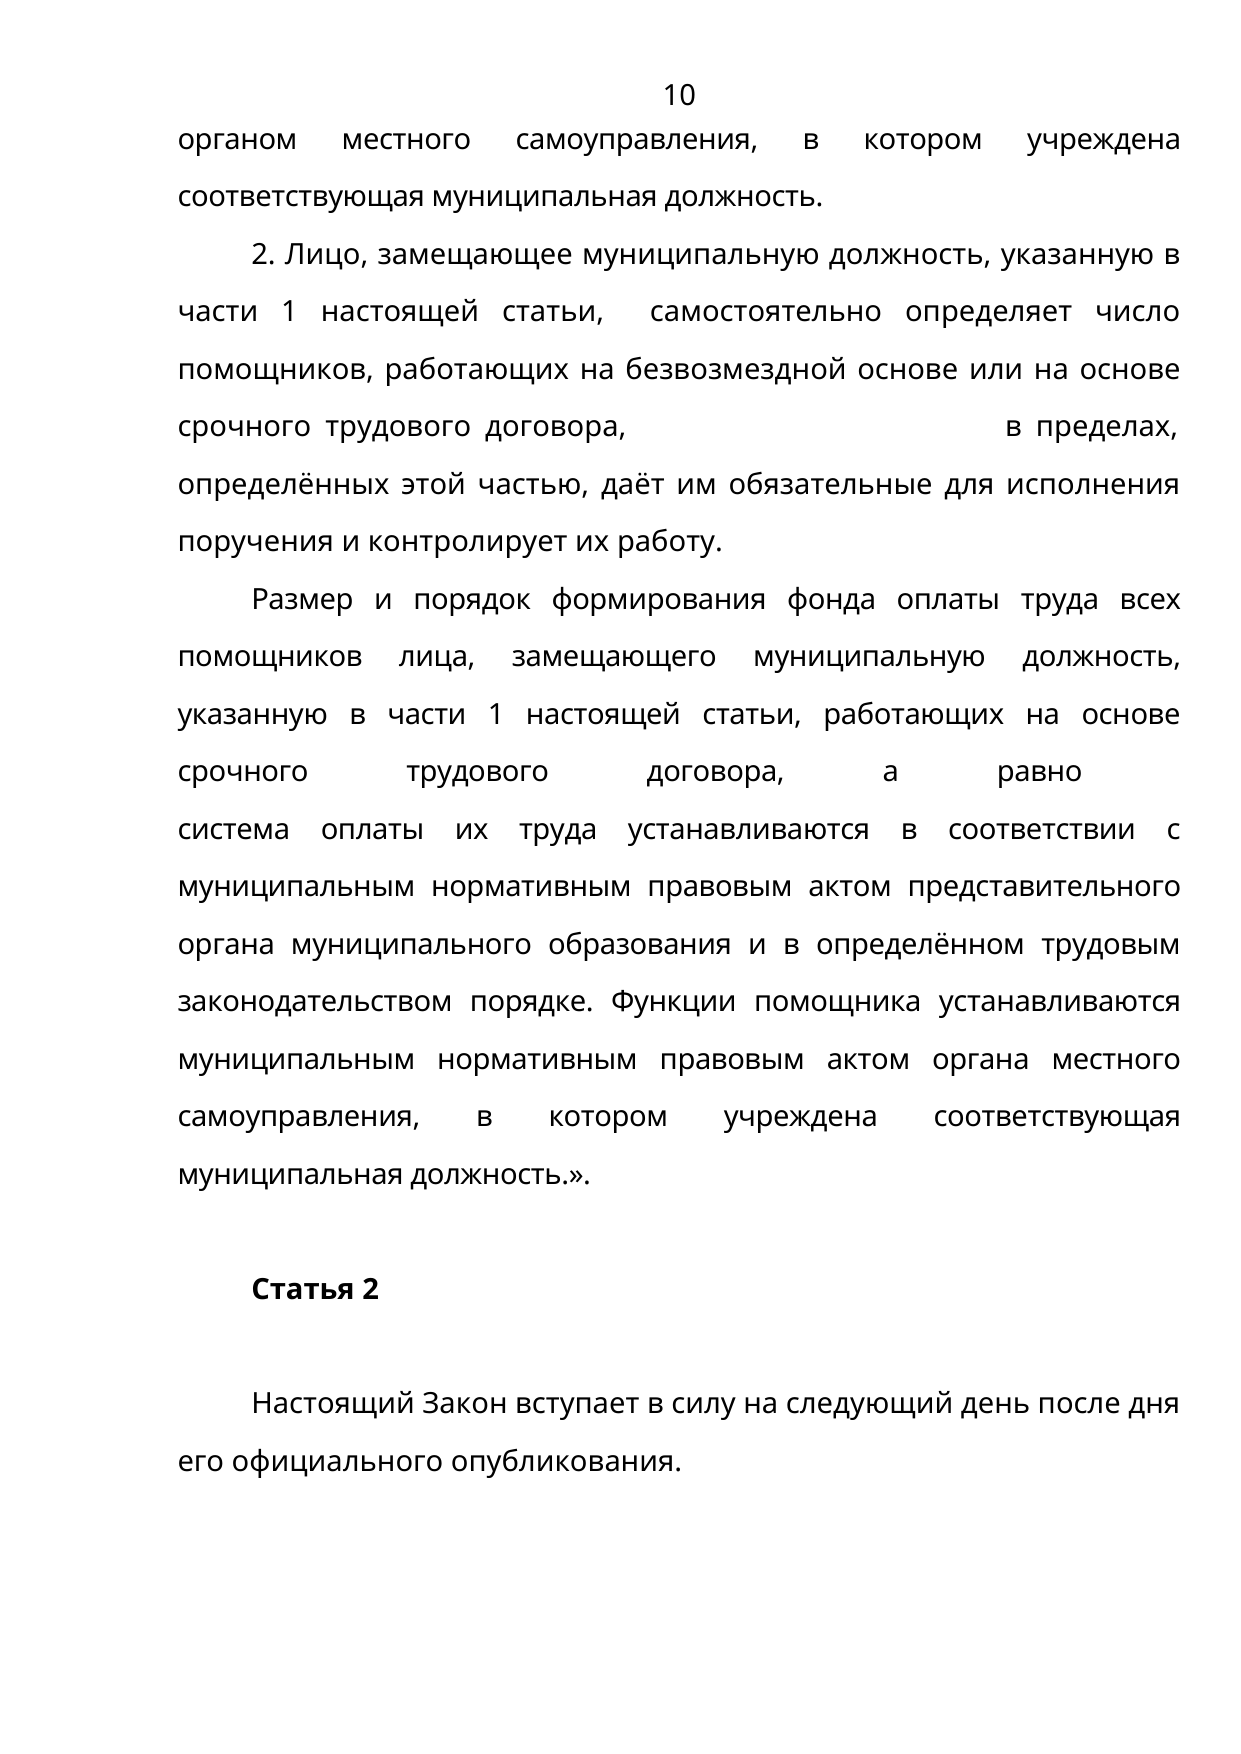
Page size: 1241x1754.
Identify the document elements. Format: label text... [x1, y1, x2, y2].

text Статья 2 [177, 1270, 1181, 1307]
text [177, 118, 1181, 215]
text Настоящий Закон вступает в силу на следующий день после дня его официального опубликования. [177, 1383, 1181, 1480]
text Размер и порядок формирования фонда оплаты труда всех помощников лица, замещающего муниципальную должность, указанную в части 1 настоящей статьи, работающих на основе срочного трудового договора, а равно система оплаты их труда устанавливаются в соответствии с муниципальным нормативным правовым актом представительного органа муниципального образования и в определённом трудовым законодательством порядке. Функции помощника устанавливаются муниципальным нормативным правовым актом органа местного самоуправления, в котором учреждена соответствующая муниципальная должность.». [177, 578, 1181, 1193]
text 2. Лицо, замещающее муниципальную должность, указанную в части 1 настоящей статьи, самостоятельно определяет число помощников, работающих на безвозмездной основе или на основе срочного трудового договора, в пределах, определённых этой частью, даёт им обязательные для исполнения поручения и контролирует их работу. [177, 233, 1181, 560]
